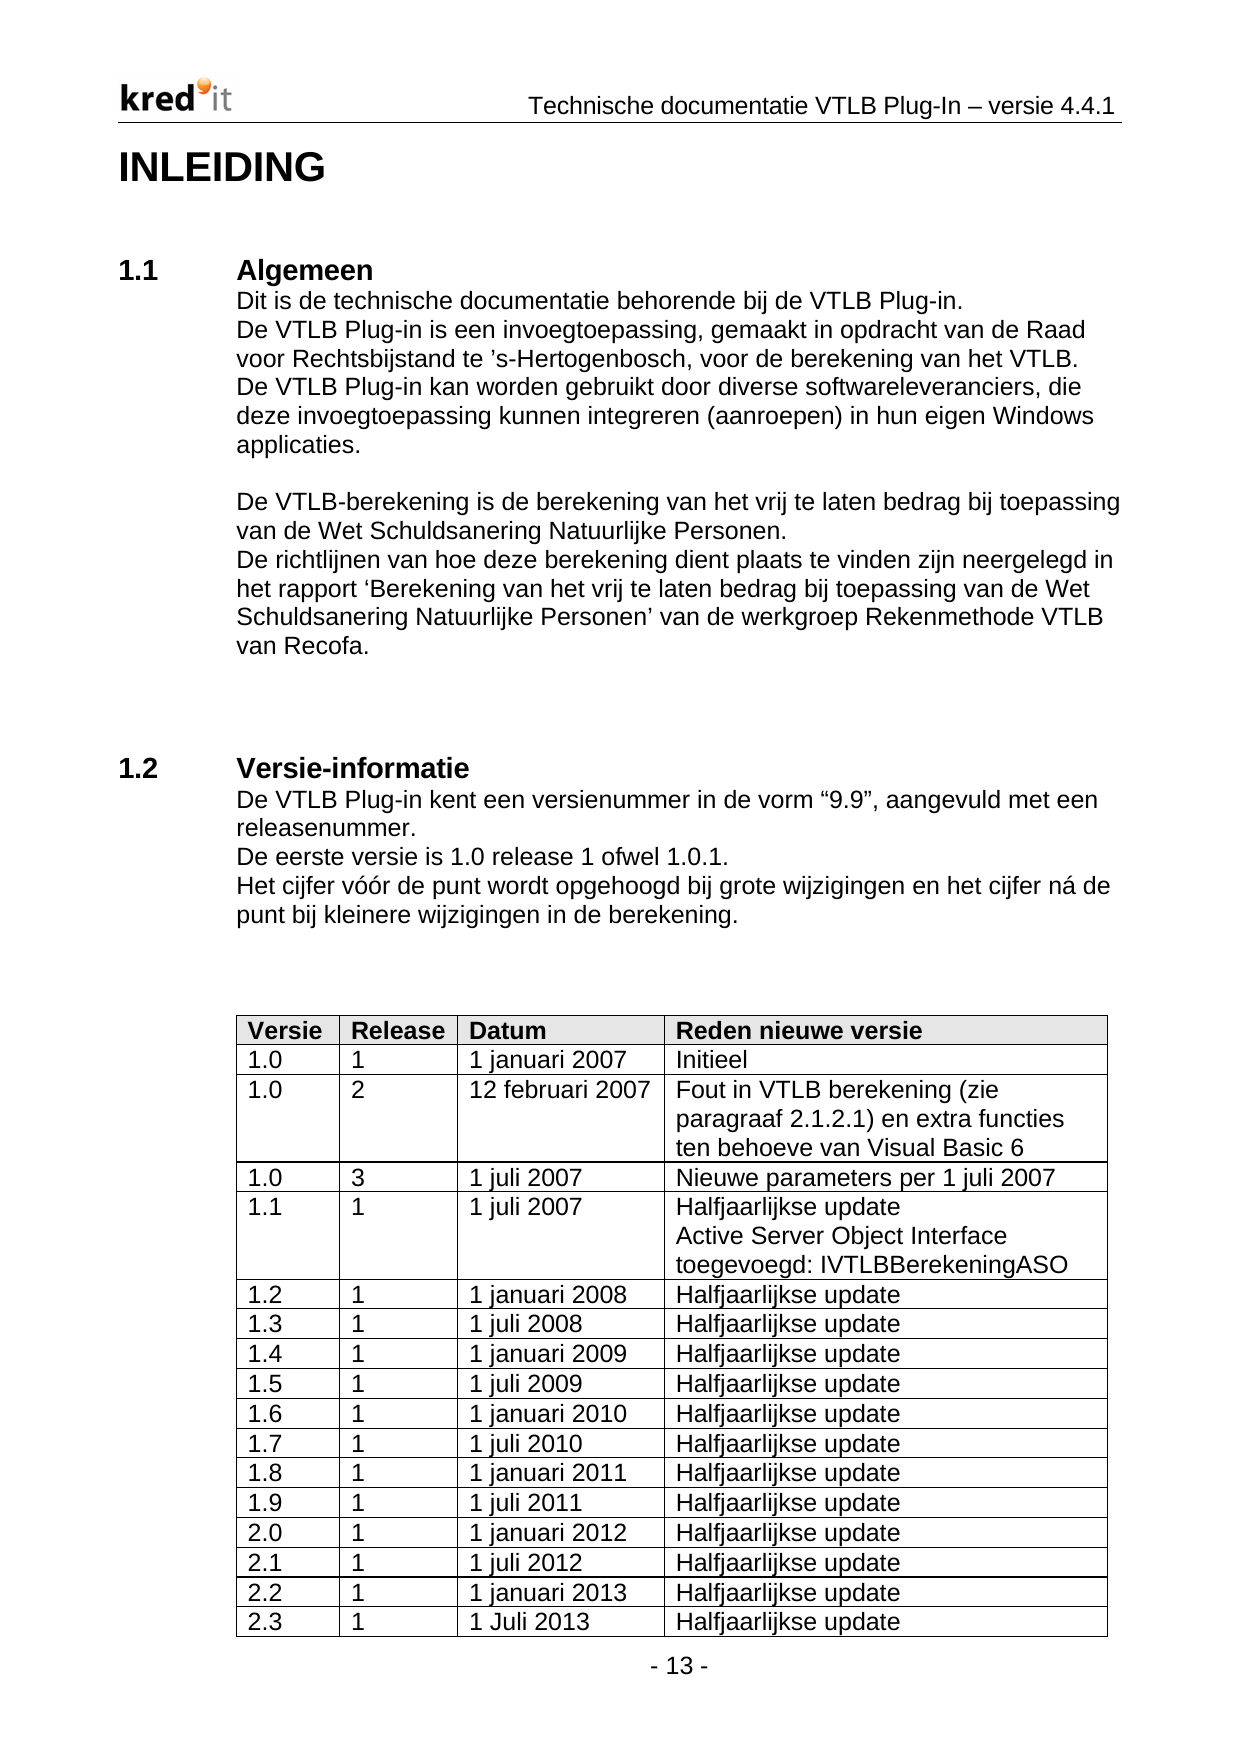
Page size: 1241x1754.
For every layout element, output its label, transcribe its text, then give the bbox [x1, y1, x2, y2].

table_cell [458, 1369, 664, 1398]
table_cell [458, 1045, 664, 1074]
text De eerste versie is 1.0 release 1 ofwel 1.0.1. [236, 842, 1122, 871]
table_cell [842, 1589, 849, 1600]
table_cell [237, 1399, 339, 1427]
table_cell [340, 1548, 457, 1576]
picture [118, 73, 234, 115]
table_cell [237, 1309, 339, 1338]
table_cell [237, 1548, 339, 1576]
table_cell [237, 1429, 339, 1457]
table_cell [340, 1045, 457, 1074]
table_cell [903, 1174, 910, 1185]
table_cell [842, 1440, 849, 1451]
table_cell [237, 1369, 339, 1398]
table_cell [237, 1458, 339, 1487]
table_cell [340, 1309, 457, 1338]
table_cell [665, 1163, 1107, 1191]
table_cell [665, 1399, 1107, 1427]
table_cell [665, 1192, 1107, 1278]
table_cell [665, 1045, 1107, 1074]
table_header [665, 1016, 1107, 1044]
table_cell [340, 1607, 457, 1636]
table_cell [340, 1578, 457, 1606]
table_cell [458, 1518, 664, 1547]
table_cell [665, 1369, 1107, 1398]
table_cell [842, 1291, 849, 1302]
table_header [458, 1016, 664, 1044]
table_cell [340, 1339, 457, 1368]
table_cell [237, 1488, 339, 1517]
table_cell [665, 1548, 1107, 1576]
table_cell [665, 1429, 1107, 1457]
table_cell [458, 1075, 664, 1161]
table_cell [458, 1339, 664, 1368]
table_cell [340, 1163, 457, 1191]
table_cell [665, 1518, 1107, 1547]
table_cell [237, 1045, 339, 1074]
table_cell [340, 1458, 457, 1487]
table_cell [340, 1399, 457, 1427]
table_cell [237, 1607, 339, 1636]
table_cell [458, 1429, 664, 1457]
text Dit is de technische documentatie behorende bij de VTLB Plug-in. [236, 286, 1122, 315]
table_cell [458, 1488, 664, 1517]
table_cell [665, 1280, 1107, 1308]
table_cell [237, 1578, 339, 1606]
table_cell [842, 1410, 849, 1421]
text De richtlijnen van hoe deze berekening dient plaats te vinden zijn neergelegd in het rapport ‘Berekening van het vrij te laten bedrag bij toepassing van de Wet Schuldsanering Natuurlijke Personen’ van de werkgroep Rekenmethode VTLB van Recofa. [236, 545, 1122, 660]
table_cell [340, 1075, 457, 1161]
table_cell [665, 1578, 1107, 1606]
text De VTLB Plug-in is een invoegtoepassing, gemaakt in opdracht van de Raad voor Rechtsbijstand te ’s-Hertogenbosch, voor de berekening van het VTLB. [236, 315, 1122, 372]
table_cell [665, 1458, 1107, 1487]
text De VTLB-berekening is de berekening van het vrij te laten bedrag bij toepassing van de Wet Schuldsanering Natuurlijke Personen. [236, 487, 1122, 545]
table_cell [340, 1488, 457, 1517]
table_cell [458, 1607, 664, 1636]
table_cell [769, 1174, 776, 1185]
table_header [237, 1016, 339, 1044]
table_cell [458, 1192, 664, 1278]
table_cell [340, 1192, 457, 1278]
text De VTLB Plug-in kan worden gebruikt door diverse softwareleveranciers, die deze invoegtoepassing kunnen integreren (aanroepen) in hun eigen Windows applicaties. [236, 372, 1122, 458]
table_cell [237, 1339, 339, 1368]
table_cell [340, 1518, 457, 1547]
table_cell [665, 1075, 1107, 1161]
text Het cijfer vóór de punt wordt opgehoogd bij grote wijzigingen en het cijfer ná de punt bij kleinere wijzigingen in de berekening. [236, 871, 1122, 928]
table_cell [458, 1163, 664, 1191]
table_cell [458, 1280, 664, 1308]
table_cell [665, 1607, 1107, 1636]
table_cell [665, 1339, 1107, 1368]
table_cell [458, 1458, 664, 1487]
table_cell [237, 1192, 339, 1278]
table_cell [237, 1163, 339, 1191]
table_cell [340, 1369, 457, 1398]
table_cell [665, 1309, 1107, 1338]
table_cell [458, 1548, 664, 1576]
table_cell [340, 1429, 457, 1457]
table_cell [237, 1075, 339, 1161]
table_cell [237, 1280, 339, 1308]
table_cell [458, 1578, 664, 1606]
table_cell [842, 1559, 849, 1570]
subtitle Versie-informatie [118, 751, 1004, 784]
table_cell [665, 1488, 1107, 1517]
subtitle Algemeen [118, 252, 1004, 286]
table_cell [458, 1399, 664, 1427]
subtitle Inleiding [118, 142, 1122, 190]
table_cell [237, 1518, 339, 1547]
text De VTLB Plug-in kent een versienummer in de vorm “, aangevuld met een releasenummer. [236, 784, 1122, 842]
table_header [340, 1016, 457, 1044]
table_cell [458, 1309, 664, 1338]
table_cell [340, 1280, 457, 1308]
